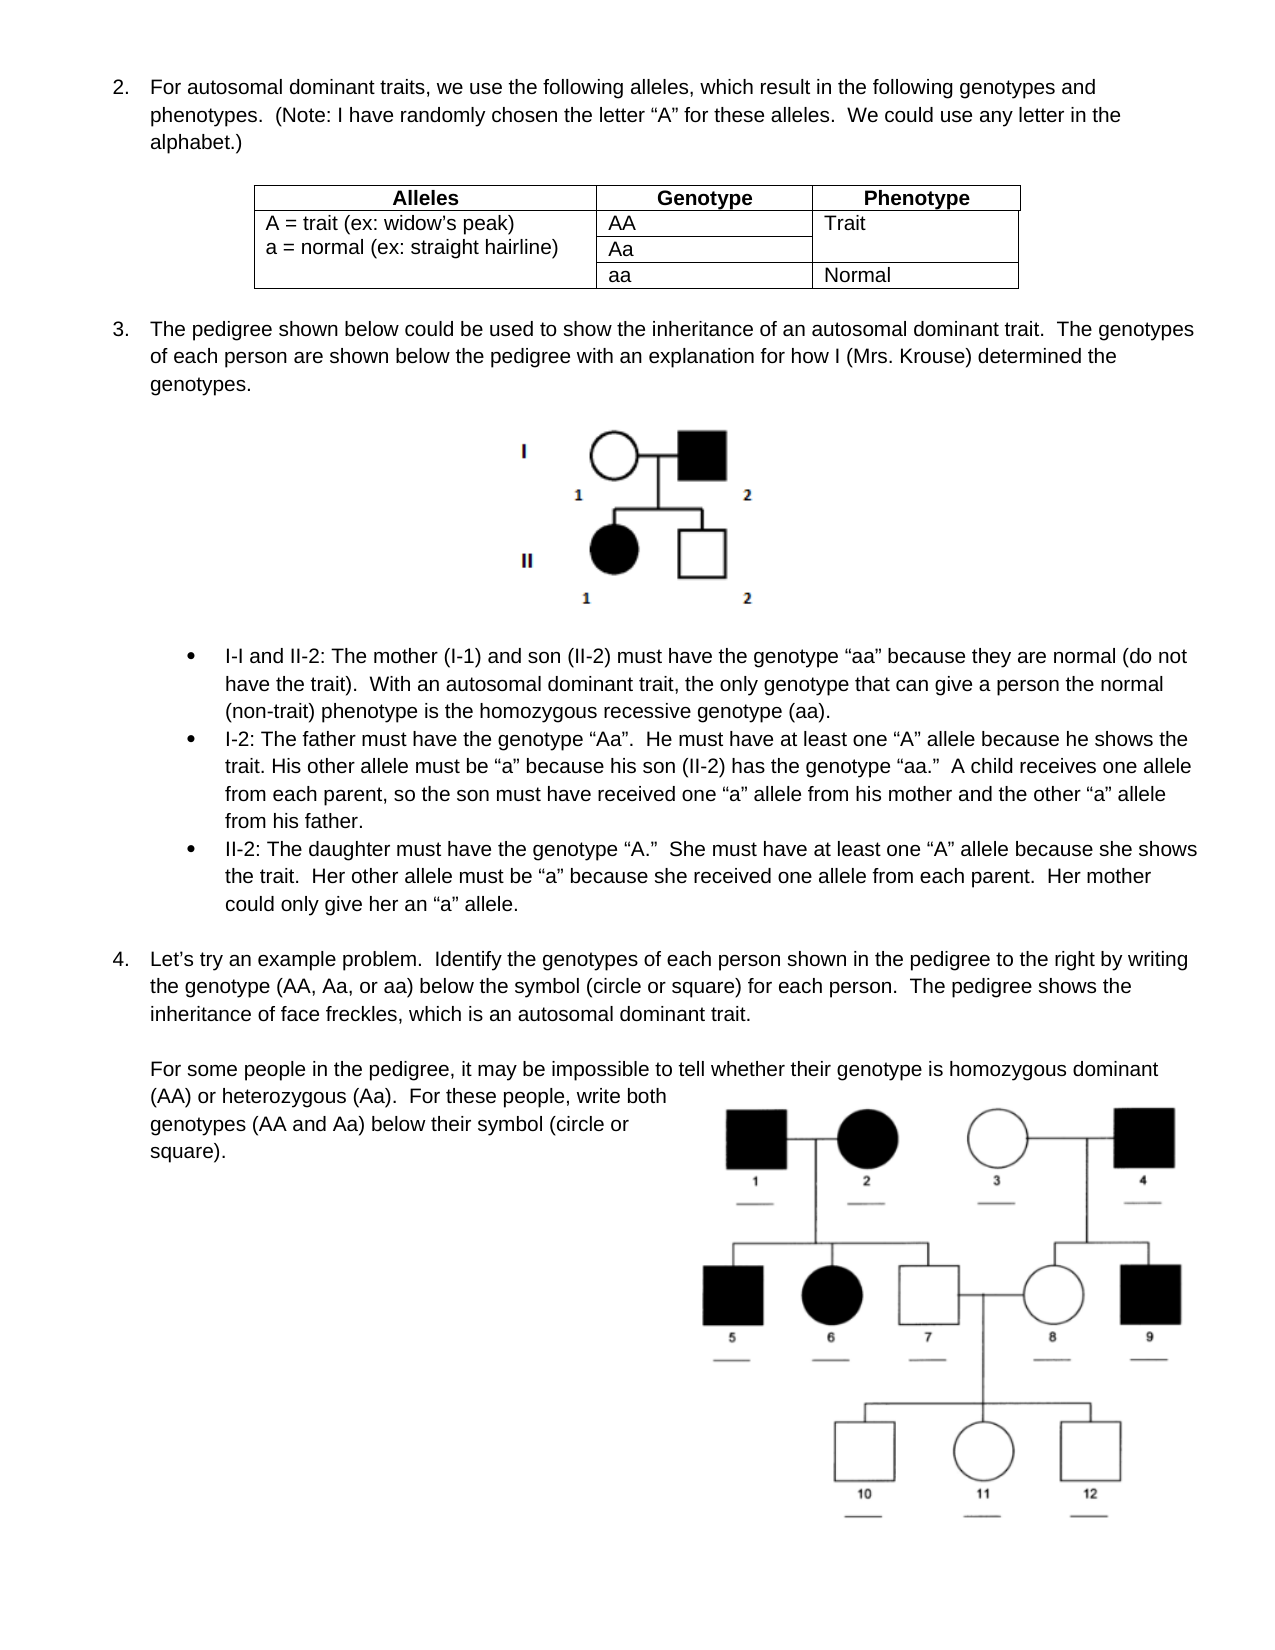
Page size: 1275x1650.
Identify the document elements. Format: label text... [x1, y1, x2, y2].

picture [493, 399, 820, 640]
list The pedigree shown below could be used to show the inheritance of an autosomal dominant trait. The genotypes of each person are shown below the pedigree with an explanation for how I (Mrs. Krouse) determined the genotypes. [112, 317, 1200, 396]
list II-2: The daughter must have the genotype “A.” She must have at least one “A” allele because she shows the trait. Her other allele must be “a” because she received one allele from each parent. Her mother could only give her an “a” allele. [187, 837, 1200, 916]
table_cell Aa [597, 237, 812, 262]
table_cell AA [597, 211, 812, 236]
list For some people in the pedigree, it may be impossible to tell whether their genotype is homozygous dominant (AA) or heterozygous (Aa). For these people, write both genotypes (AA and Aa) below their symbol (circle or square). [150, 1057, 1200, 1163]
table_cell A = trait (ex: widow’s peak) a = normal (ex: straight hairline) [255, 211, 596, 288]
table_cell Normal [813, 263, 1018, 288]
list I-2: The father must have the genotype “Aa”. He must have at least one “A” allele because he shows the trait. His other allele must be “a” because his son (II-2) has the genotype “aa.” A child receives one allele from each parent, so the son must have received one “a” allele from his mother and the other “a” allele from his father. [187, 727, 1200, 833]
table_header Genotype [597, 186, 812, 210]
list For autosomal dominant traits, we use the following alleles, which result in the following genotypes and phenotypes. (Note: I have randomly chosen the letter “A” for these alleles. We could use any letter in the alphabet.) [112, 75, 1200, 154]
table_header Alleles [255, 186, 596, 210]
table_cell aa [597, 263, 812, 288]
list Let’s try an example problem. Identify the genotypes of each person shown in the pedigree to the right by writing the genotype (AA, Aa, or aa) below the symbol (circle or square) for each person. The pedigree shows the inheritance of face freckles, which is an autosomal dominant trait. [112, 947, 1200, 1026]
table_header Phenotype [813, 186, 1020, 210]
picture [691, 1093, 1200, 1530]
list I-I and II-2: The mother (I-1) and son (II-2) must have the genotype “aa” because they are normal (do not have the trait). With an autosomal dominant trait, the only genotype that can give a person the normal (non-trait) phenotype is the homozygous recessive genotype (aa). [187, 644, 1200, 723]
table_cell Trait [813, 211, 1018, 262]
